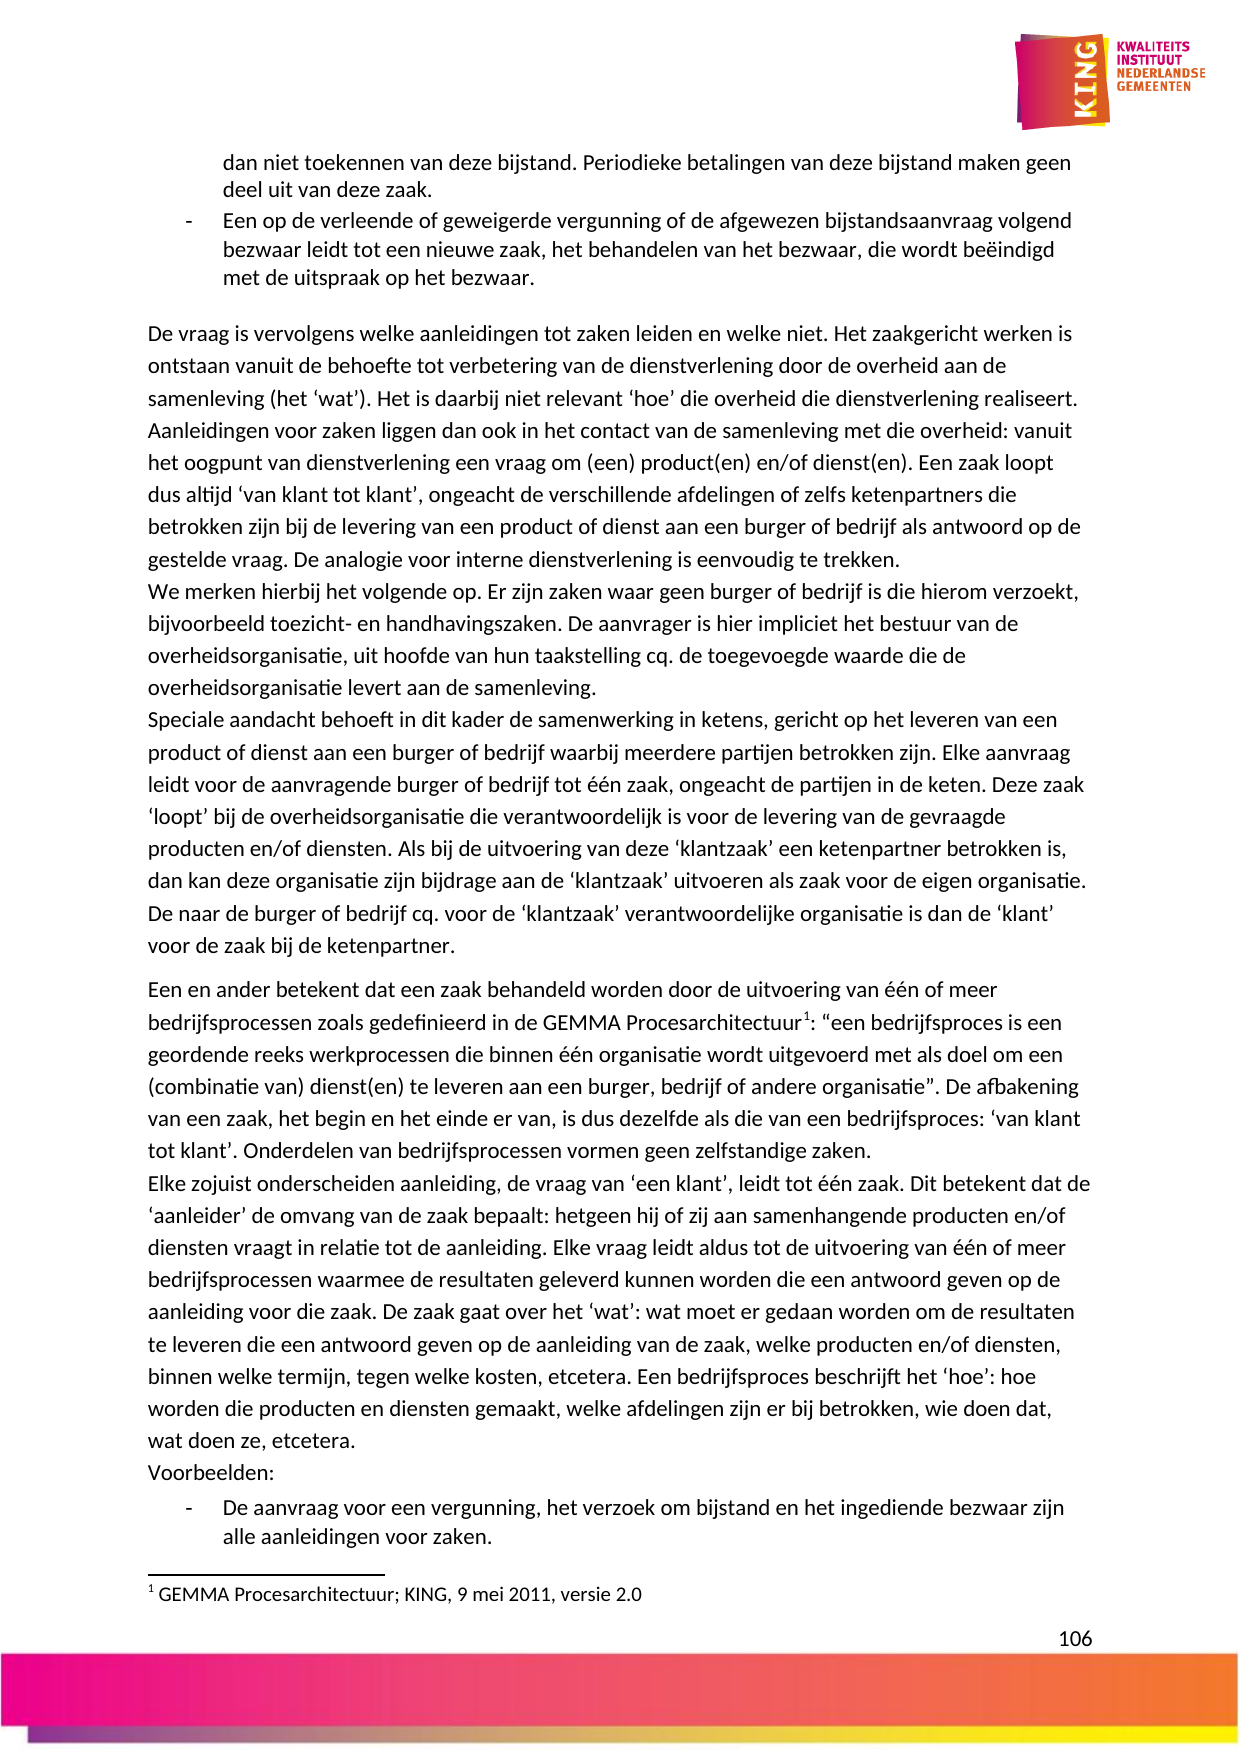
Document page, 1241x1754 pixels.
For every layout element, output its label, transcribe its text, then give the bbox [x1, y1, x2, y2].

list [185, 148, 1093, 204]
picture [1014, 33, 1206, 131]
list De aanvraag voor een vergunning, het verzoek om bijstand en het ingediende bezwaar zijn alle aanleidingen voor zaken. [185, 1491, 1093, 1550]
text De vraag is vervolgens welke aanleidingen tot zaken leiden en welke niet. Het zaakgericht werken is ontstaan vanuit de behoefte tot verbetering van de dienstverlening door de overheid aan de samenleving (het ‘wat’). Het is daarbij niet relevant ‘hoe’ die overheid die dienstverlening realiseert. Aanleidingen voor zaken liggen dan ook in het contact van de samenleving met die overheid: vanuit het oogpunt van dienstverlening een vraag om (een) product(en) en/of dienst(en). Een zaak loopt dus altijd ‘van klant tot klant’, ongeacht de verschillende afdelingen of zelfs ketenpartners die betrokken zijn bij de levering van een product of dienst aan een burger of bedrijf als antwoord op de gestelde vraag. De analogie voor interne dienstverlening is eenvoudig te trekken. We merken hierbij het volgende op. Er zijn zaken waar geen burger of bedrijf is die hierom verzoekt, bijvoorbeeld toezicht- en handhavingszaken. De aanvrager is hier impliciet het bestuur van de overheidsorganisatie, uit hoofde van hun taakstelling cq. de toegevoegde waarde die de overheidsorganisatie levert aan de samenleving. [148, 319, 1093, 701]
text Speciale aandacht behoeft in dit kader de samenwerking in ketens, gericht op het leveren van een product of dienst aan een burger of bedrijf waarbij meerdere partijen betrokken zijn. Elke aanvraag leidt voor de aanvragende burger of bedrijf tot één zaak, ongeacht de partijen in de keten. Deze zaak ‘loopt’ bij de overheidsorganisatie die verantwoordelijk is voor de levering van de gevraagde producten en/of diensten. Als bij de uitvoering van deze ‘klantzaak’ een ketenpartner betrokken is, dan kan deze organisatie zijn bijdrage aan de ‘klantzaak’ uitvoeren als zaak voor de eigen organisatie. De naar de burger of bedrijf cq. voor de ‘klantzaak’ verantwoordelijke organisatie is dan de ‘klant’ voor de zaak bij de ketenpartner. [148, 706, 1093, 959]
text Elke zojuist onderscheiden aanleiding, de vraag van ‘een klant’, leidt tot één zaak. Dit betekent dat de ‘aanleider’ de omvang van de zaak bepaalt: hetgeen hij of zij aan samenhangende producten en/of diensten vraagt in relatie tot de aanleiding. Elke vraag leidt aldus tot de uitvoering van één of meer bedrijfsprocessen waarmee de resultaten geleverd kunnen worden die een antwoord geven op de aanleiding voor die zaak. De zaak gaat over het ‘wat’: wat moet er gedaan worden om de resultaten te leveren die een antwoord geven op de aanleiding van de zaak, welke producten en/of diensten, binnen welke termijn, tegen welke kosten, etcetera. Een bedrijfsproces beschrijft het ‘hoe’: hoe worden die producten en diensten gemaakt, welke afdelingen zijn er bij betrokken, wie doen dat, wat doen ze, etcetera. [148, 1169, 1093, 1454]
text Voorbeelden: [148, 1458, 1093, 1486]
picture [0, 1650, 1239, 1750]
text Een en ander betekent dat een zaak behandeld worden door de uitvoering van één of meer bedrijfsprocessen zoals gedefinieerd in de GEMMA Procesarchitectuur: “een bedrijfsproces is een geordende reeks werkprocessen die binnen één organisatie wordt uitgevoerd met als doel om een (combinatie van) dienst(en) te leveren aan een burger, bedrijf of andere organisatie”. De afbakening van een zaak, het begin en het einde er van, is dus dezelfde als die van een bedrijfsproces: ‘van klant tot klant’. Onderdelen van bedrijfsprocessen vormen geen zelfstandige zaken. [148, 976, 1093, 1164]
list Een op de verleende of geweigerde vergunning of de afgewezen bijstandsaanvraag volgend bezwaar leidt tot een nieuwe zaak, het behandelen van het bezwaar, die wordt beëindigd met de uitspraak op het bezwaar. [185, 204, 1093, 291]
